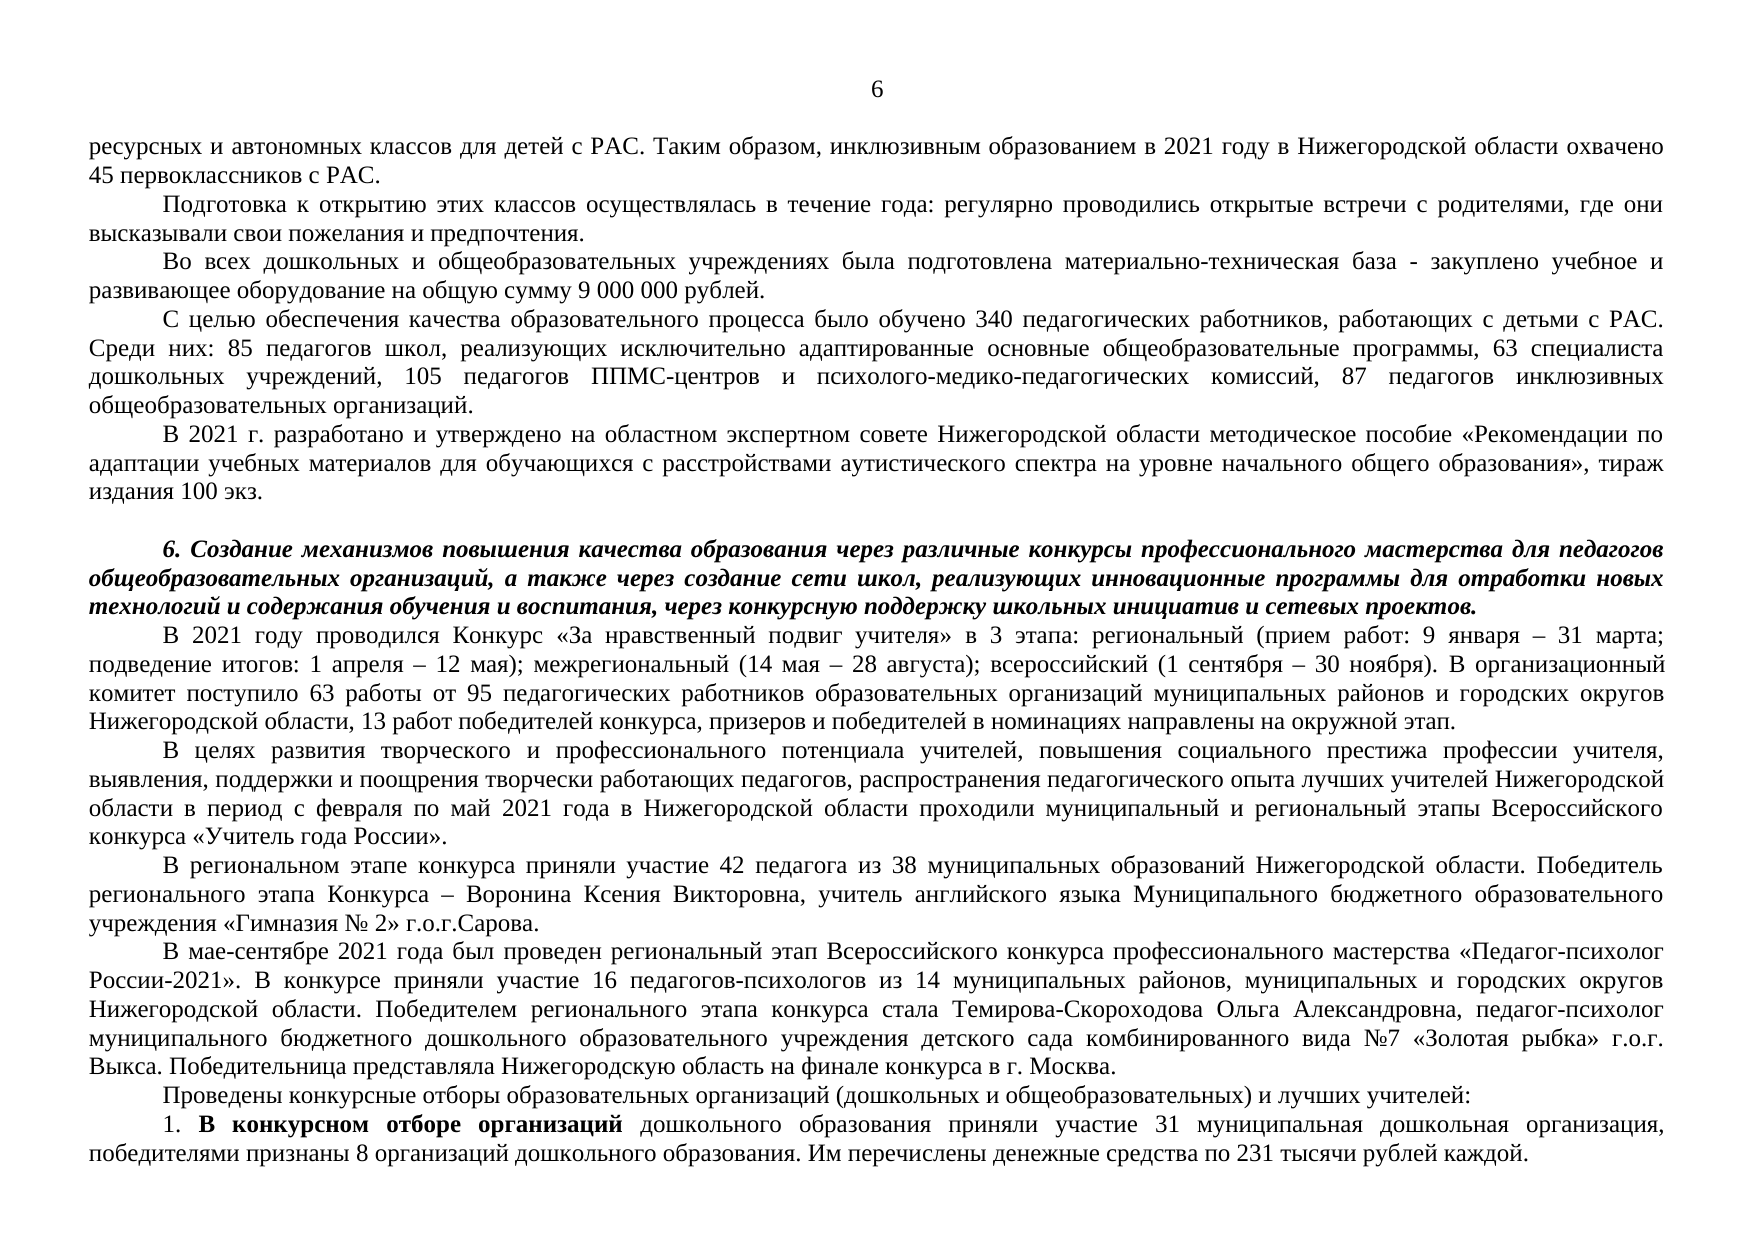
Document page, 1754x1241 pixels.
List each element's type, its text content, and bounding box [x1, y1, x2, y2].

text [89, 131, 1665, 189]
text Подготовка к открытию этих классов осуществлялась в течение года: регулярно проводились открытые встречи с родителями, где они высказывали свои пожелания и предпочтения. [89, 189, 1665, 246]
text В 2021 году проводился Конкурс «За нравственный подвиг учителя» в 3 этапа: региональный (прием работ: 9 января – 31 марта; подведение итогов: 1 апреля – 12 мая); межрегиональный (14 мая – 28 августа); всероссийский (1 сентября – 30 ноября). В организационный комитет поступило 63 работы от 95 педагогических работников образовательных организаций муниципальных районов и городских округов Нижегородской области, 13 работ победителей конкурса, призеров и победителей в номинациях направлены на окружной этап. [89, 649, 1665, 735]
text В 2021 г. разработано и утверждено на областном экспертном совете Нижегородской области методическое пособие «Рекомендации по адаптации учебных материалов для обучающихся с расстройствами аутистического спектра на уровне начального общего образования», тираж издания 100 экз. [89, 419, 1665, 505]
text В целях развития творческого и профессионального потенциала учителей, повышения социального престижа профессии учителя, выявления, поддержки и поощрения творчески работающих педагогов, распространения педагогического опыта лучших учителей Нижегородской области в период с февраля по май 2021 года в Нижегородской области проходили муниципальный и региональный этапы Всероссийского конкурса «Учитель года России». [89, 735, 1665, 850]
text 6. Создание механизмов повышения качества образования через различные конкурсы профессионального мастерства для педагогов общеобразовательных организаций, а также через создание сети школ, реализующих инновационные программы для отработки новых технологий и содержания обучения и воспитания, через конкурсную поддержку школьных инициатив и сетевых проектов. [89, 534, 1665, 620]
text Во всех дошкольных и общеобразовательных учреждениях была подготовлена материально-техническая база - закуплено учебное и развивающее оборудование на общую сумму 9 000 000 рублей. [89, 246, 1665, 304]
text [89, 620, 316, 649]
text Проведены конкурсные отборы образовательных организаций (дошкольных и общеобразовательных) и лучших учителей: [89, 1080, 1665, 1109]
text С целью обеспечения качества образовательного процесса было обучено 340 педагогических работников, работающих с детьми с РАС. Среди них: 85 педагогов школ, реализующих исключительно адаптированные основные общеобразовательные программы, 63 специалиста дошкольных учреждений, 105 педагогов ППМС-центров и психолого-медико-педагогических комиссий, 87 педагогов инклюзивных общеобразовательных организаций. [89, 304, 1665, 419]
text В мае-сентябре 2021 года был проведен региональный этап Всероссийского конкурса профессионального мастерства «Педагог-психолог России-2021». В конкурсе приняли участие 16 педагогов-психологов из 14 муниципальных районов, муниципальных и городских округов Нижегородской области. Победителем регионального этапа конкурса стала Темирова-Скороходова Ольга Александровна, педагог-психолог муниципального бюджетного дошкольного образовательного учреждения детского сада комбинированного вида №7 «Золотая рыбка» г.о.г. Выкса. Победительница представляла Нижегородскую область на финале конкурса в г. Москва. [89, 936, 1665, 1080]
text В региональном этапе конкурса приняли участие 42 педагога из 38 муниципальных образований Нижегородской области. Победитель регионального этапа Конкурса – Воронина Ксения Викторовна, учитель английского языка Муниципального бюджетного образовательного учреждения «Гимназия № 2» г.о.г.Сарова. [89, 850, 1665, 936]
text 1. В конкурсном отборе организаций дошкольного образования приняли участие 31 муниципальная дошкольная организация, победителями признаны 8 организаций дошкольного образования. Им перечислены денежные средства по 231 тысячи рублей каждой. [89, 1109, 1665, 1166]
